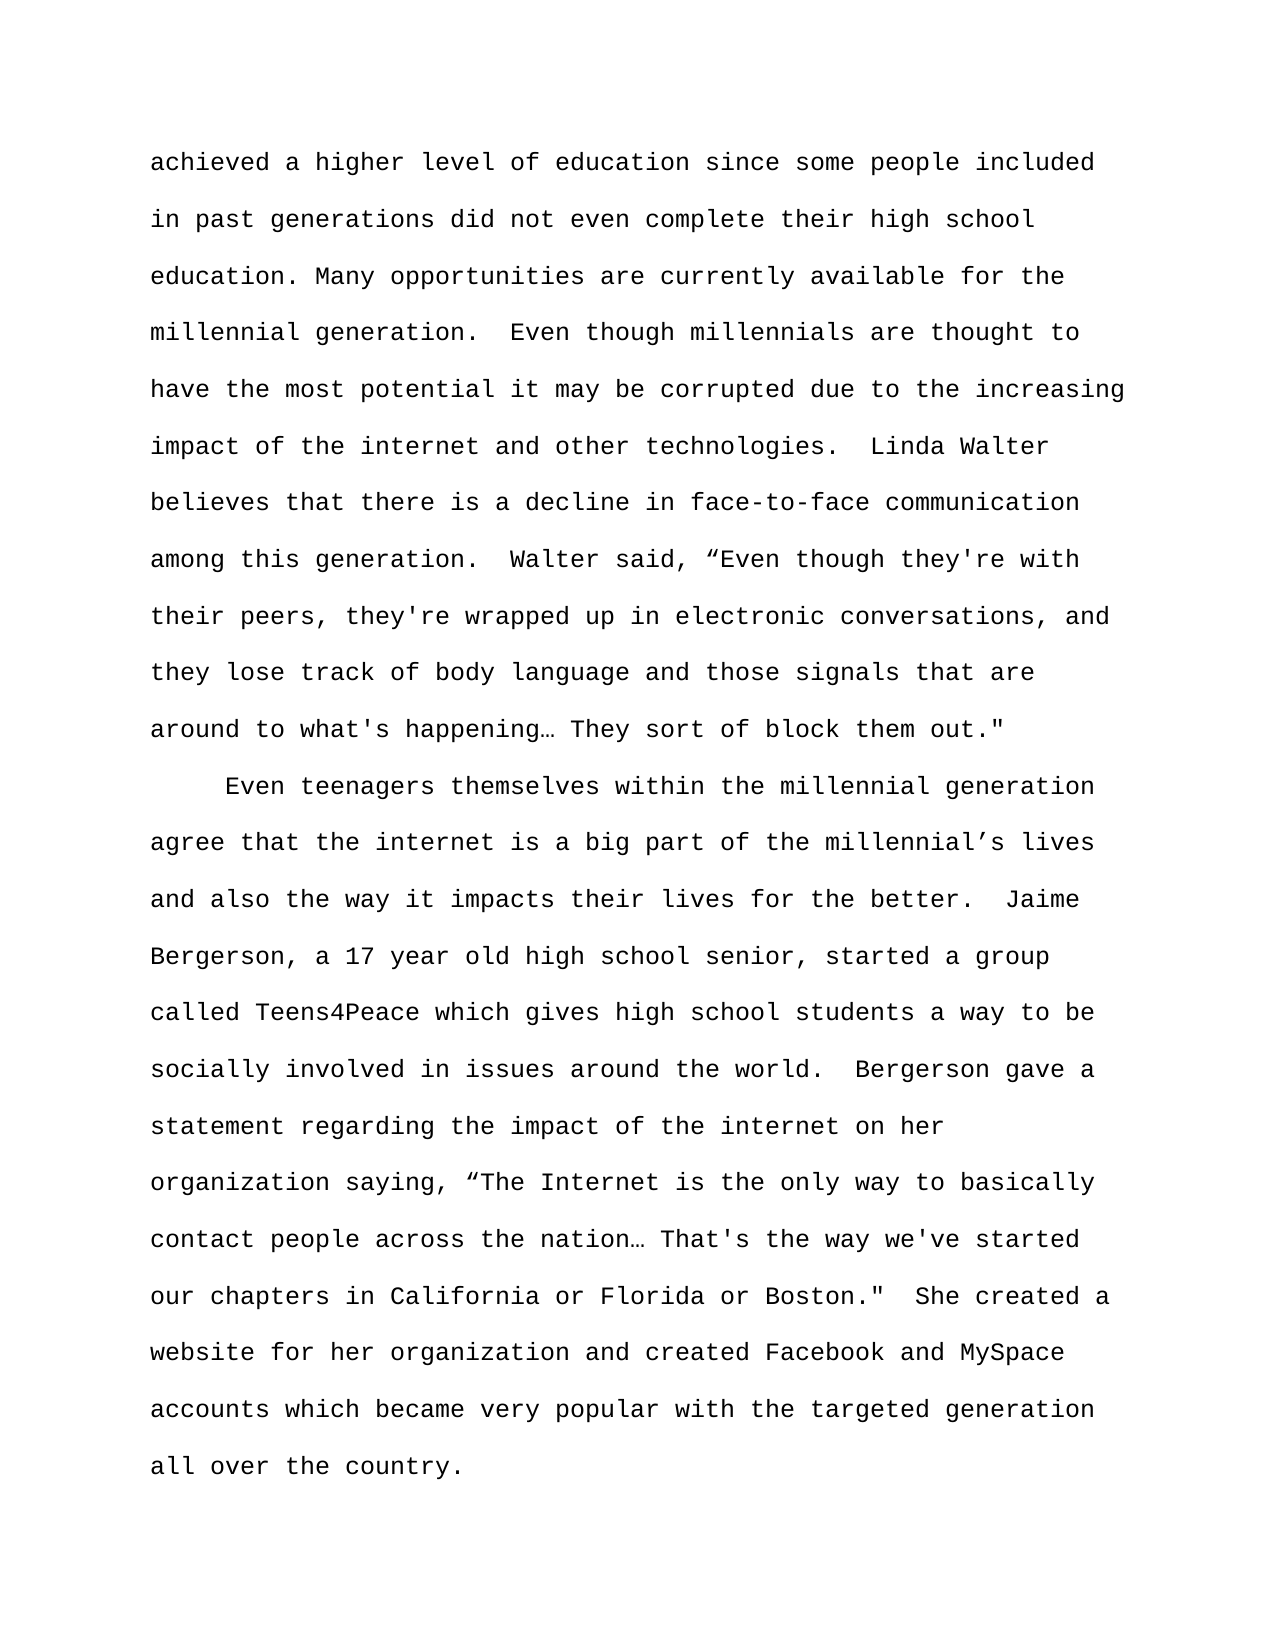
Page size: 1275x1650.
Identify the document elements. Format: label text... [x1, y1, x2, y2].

text Even teenagers themselves within the millennial generation agree that the internet is a big part of the millennial’s lives and also the way it impacts their lives for the better. Jaime Bergerson, a 17 year old high school senior, started a group called Teens4Peace which gives high school students a way to be socially involved in issues around the world. Bergerson gave a statement regarding the impact of the internet on her organization saying, “The Internet is the only way to basically contact people across the nation… That's the way we've started our chapters in California or Florida or Boston." She created a website for her organization and created Facebook and MySpace accounts which became very popular with the targeted generation all over the country. [150, 773, 1125, 1482]
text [150, 150, 1125, 745]
